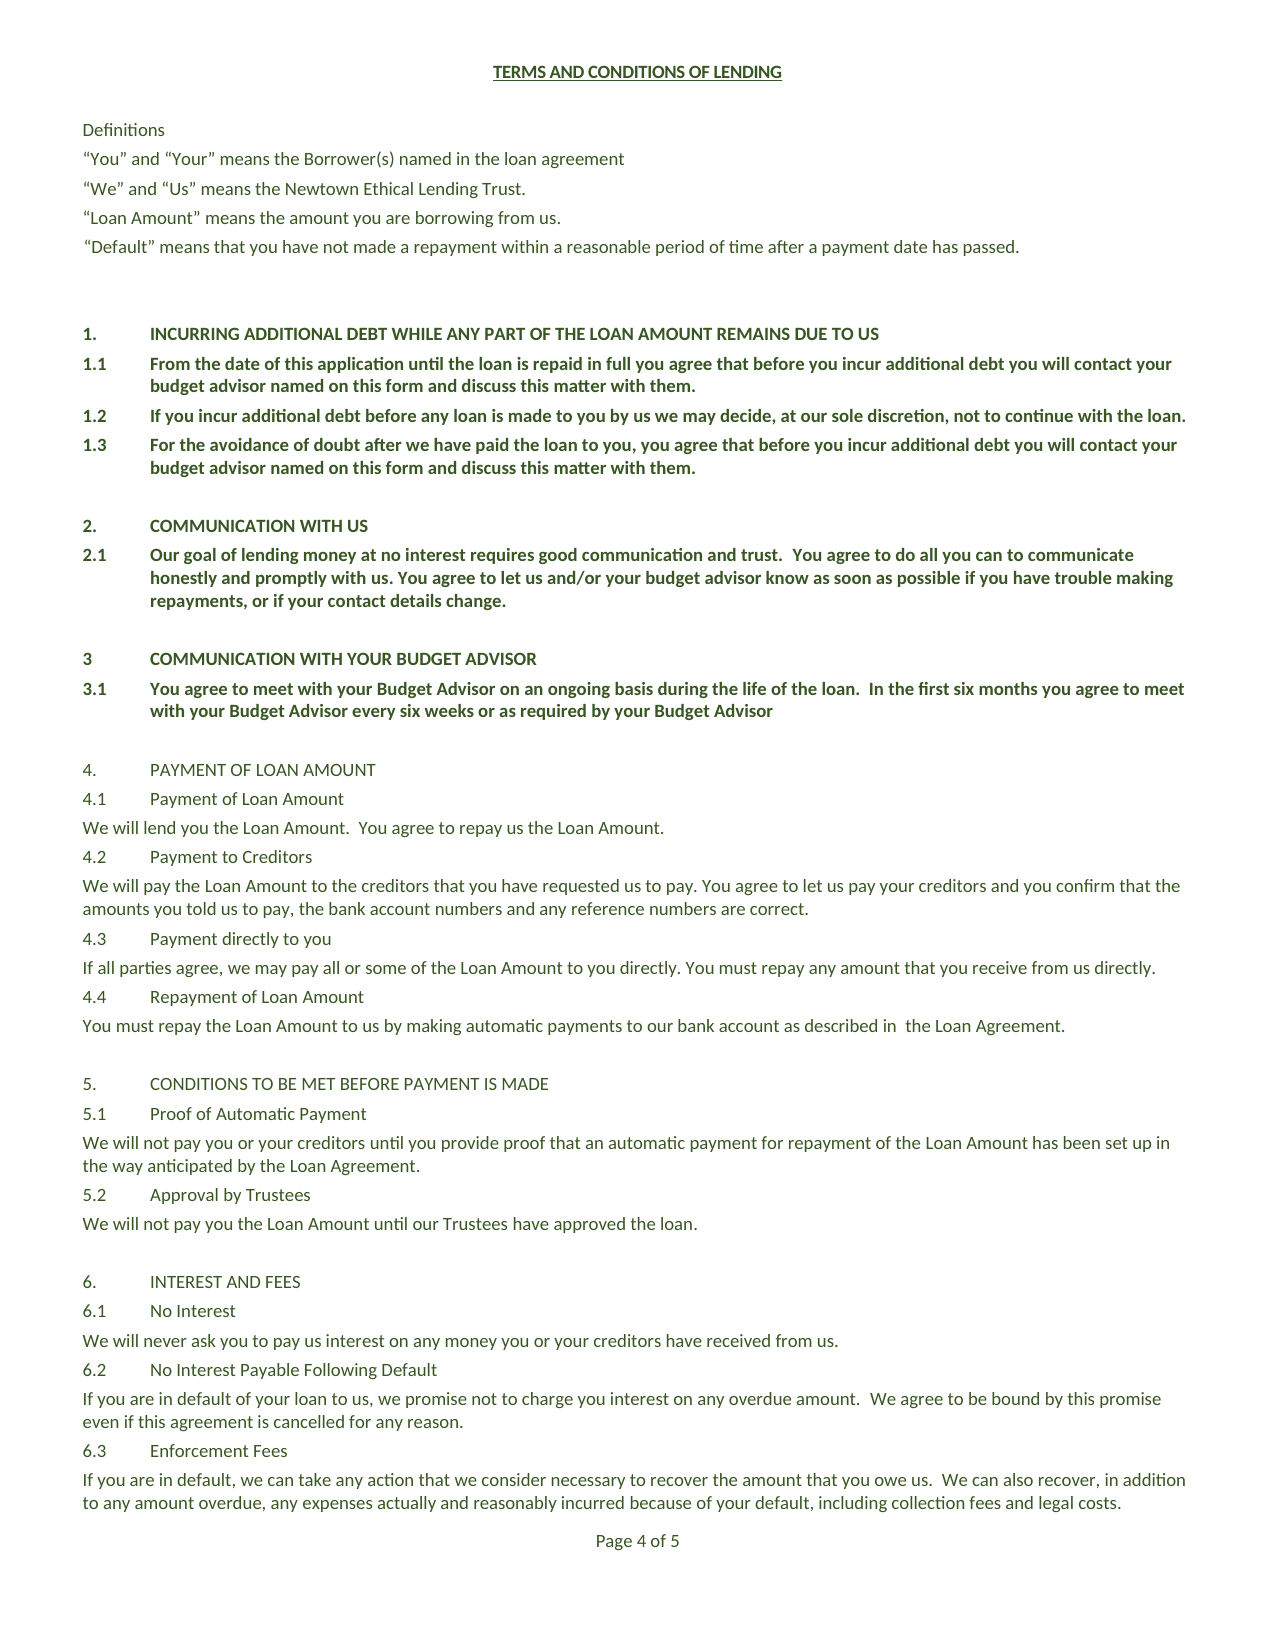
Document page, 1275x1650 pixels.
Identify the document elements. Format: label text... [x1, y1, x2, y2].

text 4. PAYMENT OF LOAN AMOUNT [82, 758, 1192, 781]
text “Loan Amount” means the amount you are borrowing from us. [82, 206, 1192, 229]
list If you incur additional debt before any loan is made to you by us we may decide, at our sole discretion, not to continue with the loan. [82, 404, 1192, 427]
text 5. CONDITIONS TO BE MET BEFORE PAYMENT IS MADE [82, 1072, 1192, 1095]
text 6.1 No Interest [82, 1299, 1192, 1322]
text We will not pay you the Loan Amount until our Trustees have approved the loan. [82, 1212, 1192, 1235]
text 6.3 Enforcement Fees [82, 1439, 1192, 1462]
text 5.1 Proof of Automatic Payment [82, 1102, 1192, 1124]
text We will not pay you or your creditors until you provide proof that an automatic payment for repayment of the Loan Amount has been set up in the way anticipated by the Loan Agreement. [82, 1131, 1192, 1177]
text 6. INTEREST AND FEES [82, 1270, 1192, 1293]
text 4.4 Repayment of Loan Amount [82, 985, 1192, 1008]
text You must repay the Loan Amount to us by making automatic payments to our bank account as described in the Loan Agreement. [82, 1014, 1192, 1037]
text “We” and “Us” means the Newtown Ethical Lending Trust. [82, 177, 1192, 199]
list From the date of this application until the loan is repaid in full you agree that before you incur additional debt you will contact your budget advisor named on this form and discuss this matter with them. [82, 352, 1192, 397]
text We will never ask you to pay us interest on any money you or your creditors have received from us. [82, 1329, 1192, 1352]
text If you are in default, we can take any action that we consider necessary to recover the amount that you owe us. We can also recover, in addition to any amount overdue, any expenses actually and reasonably incurred because of your default, including collection fees and legal costs. [82, 1468, 1192, 1514]
text Definitions [82, 118, 1192, 141]
text 2. COMMUNICATION WITH US [82, 514, 1192, 537]
list INCURRING ADDITIONAL DEBT WHILE ANY PART OF THE LOAN AMOUNT REMAINS DUE TO US [82, 322, 1192, 345]
text 6.2 No Interest Payable Following Default [82, 1358, 1192, 1381]
text “Default” means that you have not made a repayment within a reasonable period of time after a payment date has passed. [75, 235, 1192, 258]
text 3.1 You agree to meet with your Budget Advisor on an ongoing basis during the life of the loan. In the first six months you agree to meet with your Budget Advisor every six weeks or as required by your Budget Advisor [82, 677, 1192, 722]
text If you are in default of your loan to us, we promise not to charge you interest on any overdue amount. We agree to be bound by this promise even if this agreement is cancelled for any reason. [82, 1387, 1192, 1433]
text 2.1 Our goal of lending money at no interest requires good communication and trust. You agree to do all you can to communicate honestly and promptly with us. You agree to let us and/or your budget advisor know as soon as possible if you have trouble making repayments, or if your contact details change. [82, 543, 1192, 612]
text “You” and “Your” means the Borrower(s) named in the loan agreement [82, 147, 1192, 170]
text 4.2 Payment to Creditors [82, 845, 1192, 868]
list For the avoidance of doubt after we have paid the loan to you, you agree that before you incur additional debt you will contact your budget advisor named on this form and discuss this matter with them. [82, 433, 1192, 479]
subtitle We will lend you the Loan Amount. You agree to repay us the Loan Amount. [82, 816, 1192, 839]
text We will pay the Loan Amount to the creditors that you have requested us to pay. You agree to let us pay your creditors and you confirm that the amounts you told us to pay, the bank account numbers and any reference numbers are correct. [82, 874, 1192, 920]
subtitle 4.1 Payment of Loan Amount [82, 787, 1192, 810]
text If all parties agree, we may pay all or some of the Loan Amount to you directly. You must repay any amount that you receive from us directly. [82, 956, 1192, 979]
text 3 COMMUNICATION WITH YOUR BUDGET ADVISOR [82, 647, 1192, 670]
text 4.3 Payment directly to you [82, 927, 1192, 949]
text TERMS AND CONDITIONS OF LENDING [75, 60, 1200, 83]
text 5.2 Approval by Trustees [82, 1183, 1192, 1206]
